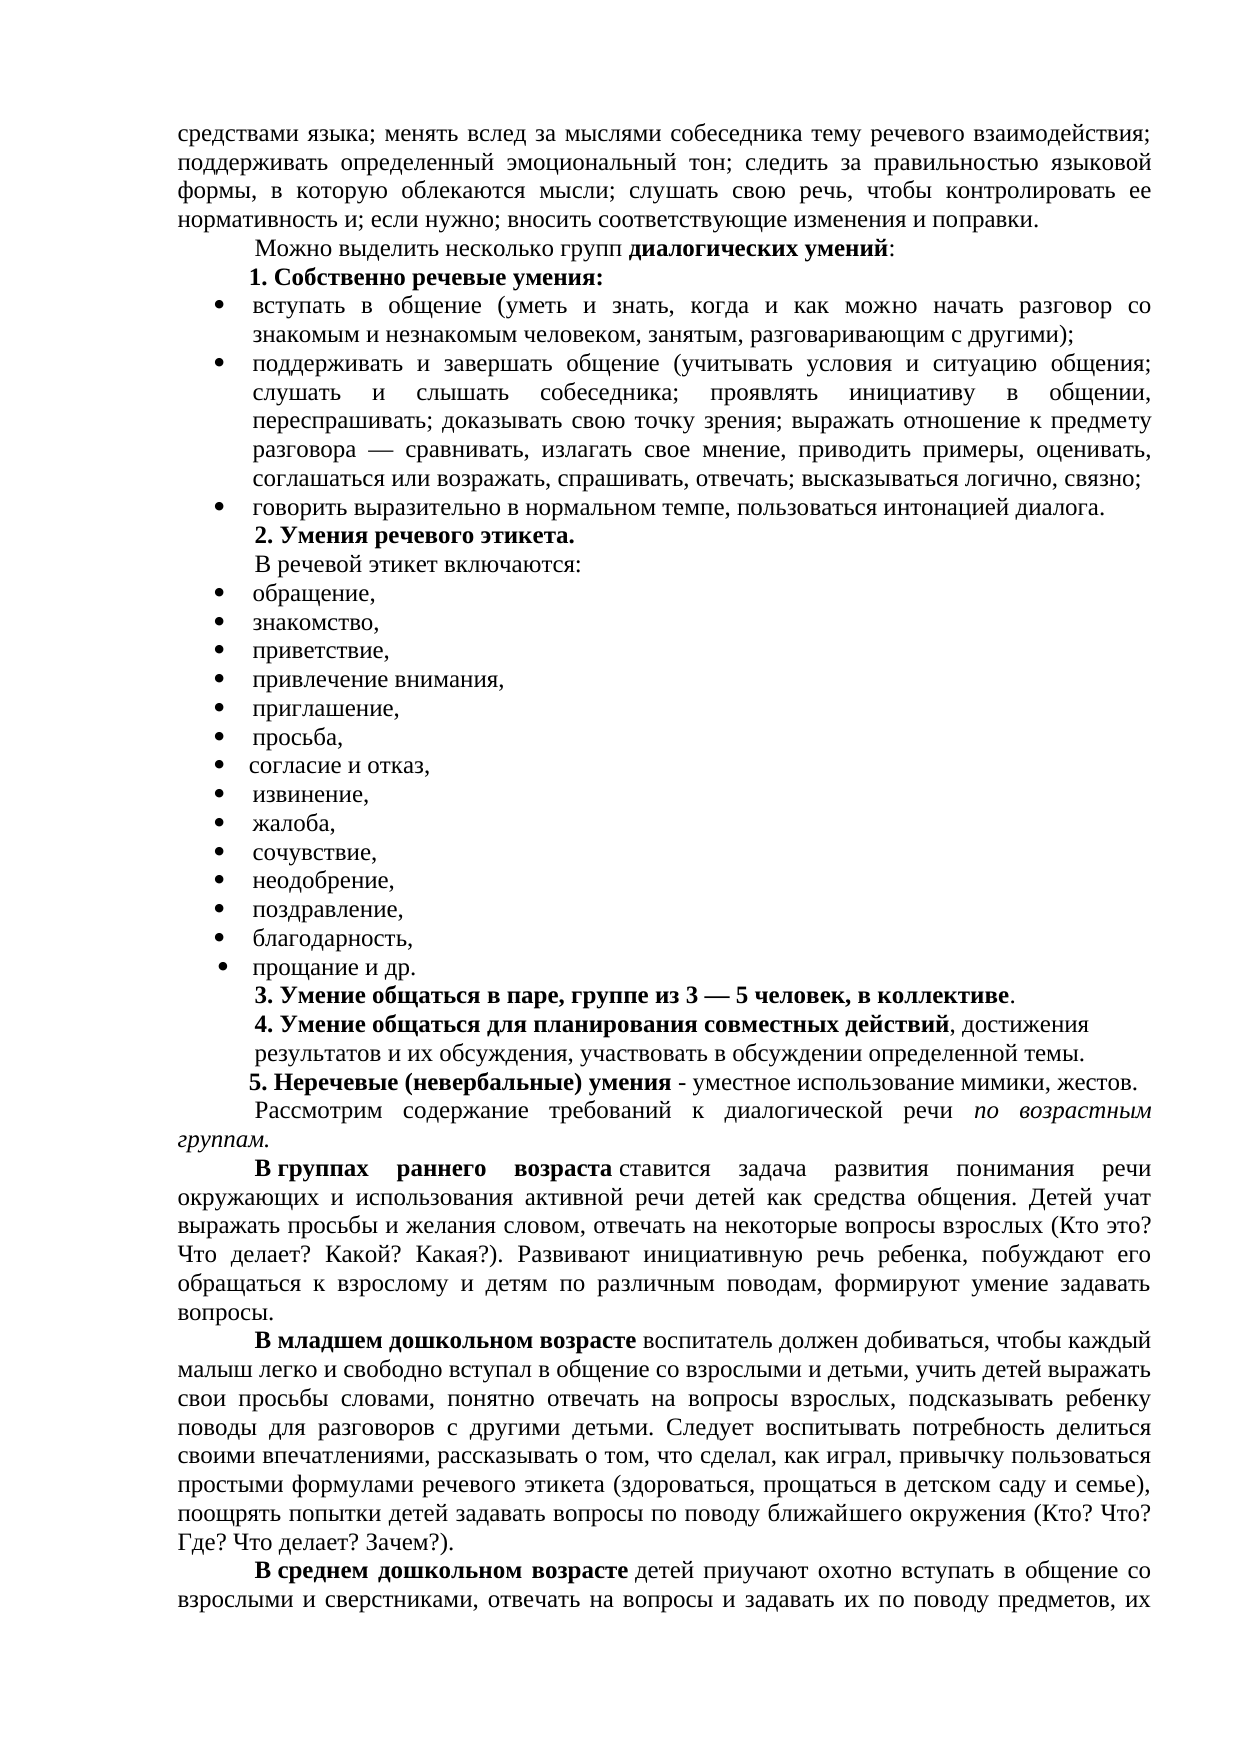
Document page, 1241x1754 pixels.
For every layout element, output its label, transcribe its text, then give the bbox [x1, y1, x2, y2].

list говорить выразительно в нормальном темпе, пользоваться интонацией диалога. [215, 492, 1152, 521]
text 4. Умение общаться для планирования совместных действий, достижения [177, 1009, 1152, 1038]
list согласие и отказ, [215, 751, 1152, 779]
list неодобрение, [215, 866, 1152, 894]
list просьба, [215, 722, 1152, 751]
list приглашение, [215, 693, 1152, 722]
text Можно выделить несколько групп диалогических умений: [177, 233, 1152, 262]
text 3. Умение общаться в паре, группе из 3 — 5 человек, в коллективе. [177, 981, 1152, 1009]
text Рассмотрим содержание требований к диалогической речи по возрастным группам. [177, 1096, 1152, 1153]
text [177, 118, 1152, 233]
text 2. Умения речевого этикета. [177, 521, 1152, 549]
list поддерживать и завершать общение (учитывать условия и ситуацию общения; слушать и слышать собеседника; проявлять инициативу в общении, переспрашивать; доказывать свою точку зрения; выражать отношение к предмету разговора — сравнивать, излагать свое мнение, приводить примеры, оценивать, соглашаться или возражать, спрашивать, отвечать; высказываться логично, связно; [215, 348, 1152, 492]
list знакомство, [215, 607, 1152, 636]
list обращение, [215, 578, 1152, 607]
list вступать в общение (уметь и знать, когда и как можно начать разговор со знакомым и незнакомым человеком, занятым, разговаривающим с другими); [215, 291, 1152, 348]
text 1. Собственно речевые умения: [177, 262, 1152, 291]
list сочувствие, [215, 837, 1152, 866]
text результатов и их обсуждения, участвовать в обсуждении определенной темы. [177, 1038, 1152, 1067]
list благодарность, [215, 923, 1152, 952]
text В младшем дошкольном возрасте воспитатель должен добиваться, чтобы каждый малыш легко и свободно вступал в общение со взрослыми и детьми, учить детей выражать свои просьбы словами, понятно отвечать на вопросы взрослых, подсказывать ребенку поводы для разговоров с другими детьми. Следует воспитывать потребность делиться своими впечатлениями, рассказывать о том, что сделал, как играл, привычку пользоваться простыми формулами речевого этикета (здороваться, прощаться в детском саду и семье), поощрять попытки детей задавать вопросы по поводу ближайшего окружения (Кто? Что? Где? Что делает? Зачем?). [177, 1326, 1152, 1556]
text В группах раннего возраста ставится задача развития понимания речи окружающих и использования активной речи детей как средства общения. Детей учат выражать просьбы и желания словом, отвечать на некоторые вопросы взрослых (Кто это? Что делает? Какой? Какая?). Развивают инициативную речь ребенка, побуждают его обращаться к взрослому и детям по различным поводам, формируют умение задавать вопросы. [177, 1153, 1152, 1326]
list жалоба, [215, 808, 1152, 837]
list поздравление, [215, 894, 1152, 923]
text В речевой этикет включаются: [177, 549, 1152, 578]
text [177, 1556, 1152, 1613]
list извинение, [215, 779, 1152, 808]
list прощание и др. [219, 952, 1152, 981]
list приветствие, [215, 636, 1152, 664]
text 5. Неречевые (невербальные) умения - уместное использование мимики, жестов. [177, 1067, 1152, 1096]
list привлечение внимания, [215, 664, 1152, 693]
